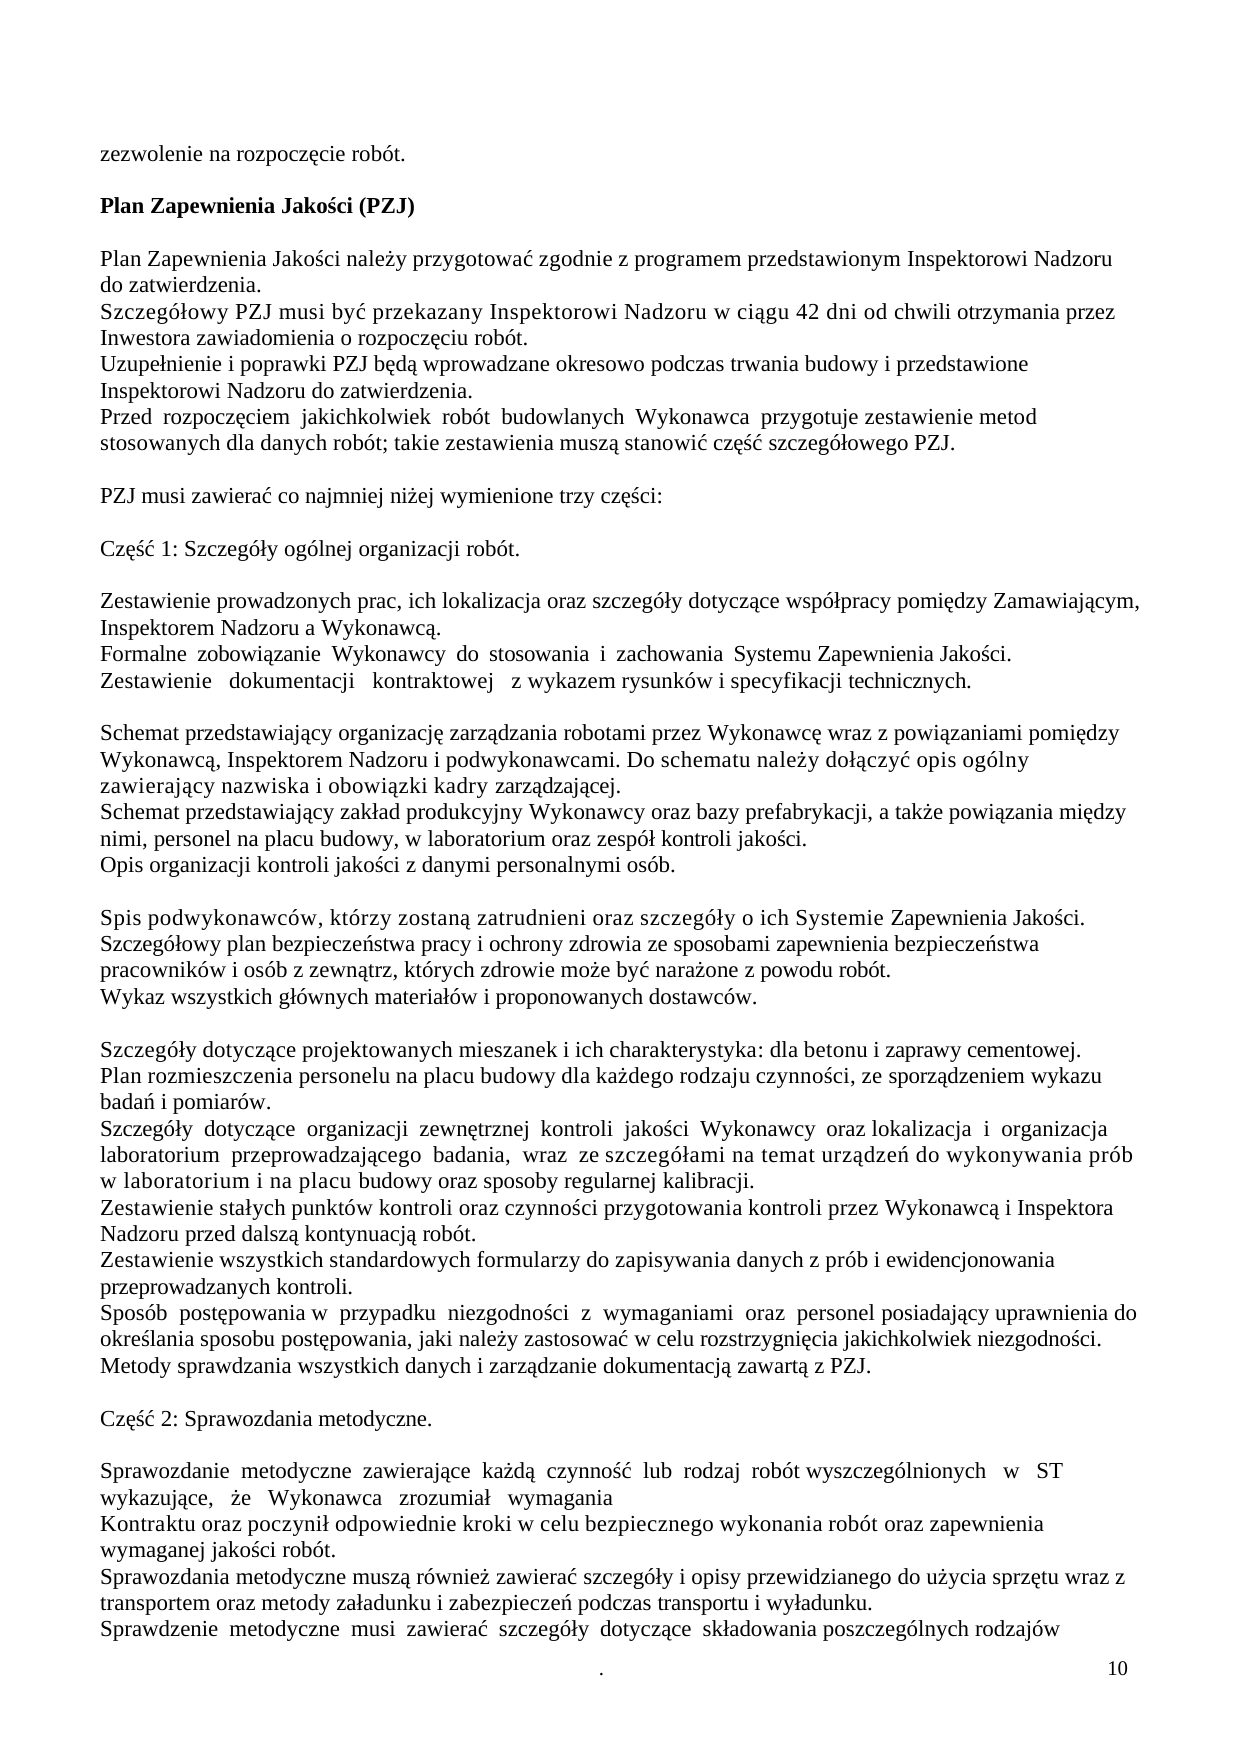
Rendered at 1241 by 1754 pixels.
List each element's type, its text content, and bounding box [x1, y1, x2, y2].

list Część 1: Szczegóły ogólnej organizacji robót. [100, 535, 1140, 561]
list PZJ musi zawierać co najmniej niżej wymienione trzy części: [100, 482, 1140, 508]
list Uzupełnienie i poprawki PZJ będą wprowadzane okresowo podczas trwania budowy i przedstawione Inspektorowi Nadzoru do zatwierdzenia. [100, 350, 1140, 403]
list Zestawienie prowadzonych prac, ich lokalizacja oraz szczegóły dotyczące współpracy pomiędzy Zamawiającym, Inspektorem Nadzoru a Wykonawcą. [100, 588, 1140, 640]
list Wykaz wszystkich głównych materiałów i proponowanych dostawców. [100, 983, 1140, 1009]
list Sprawozdanie metodyczne zawierające każdą czynność lub rodzaj robót wyszczególnionych w ST wykazujące, że Wykonawca zrozumiał wymagania [100, 1457, 1140, 1510]
list Spis podwykonawców, którzy zostaną zatrudnieni oraz szczegóły o ich Systemie Zapewnienia Jakości. [100, 904, 1140, 930]
list Plan Zapewnienia Jakości (PZJ) [100, 192, 1140, 219]
list Szczegółowy plan bezpieczeństwa pracy i ochrony zdrowia ze sposobami zapewnienia bezpieczeństwa pracowników i osób z zewnątrz, których zdrowie może być narażone z powodu robót. [100, 930, 1140, 983]
list Szczegóły dotyczące organizacji zewnętrznej kontroli jakości Wykonawcy oraz lokalizacja i organizacja laboratorium przeprowadzającego badania, wraz ze szczegółami na temat urządzeń do wykonywania prób w laboratorium i na placu budowy oraz sposoby regularnej kalibracji. [100, 1115, 1140, 1194]
list Plan Zapewnienia Jakości należy przygotować zgodnie z programem przedstawionym Inspektorowi Nadzoru do zatwierdzenia. [100, 245, 1140, 298]
list Formalne zobowiązanie Wykonawcy do stosowania i zachowania Systemu Zapewnienia Jakości. [100, 640, 1140, 667]
list Zestawienie wszystkich standardowych formularzy do zapisywania danych z prób i ewidencjonowania przeprowadzanych kontroli. [100, 1246, 1140, 1299]
list Szczegóły dotyczące projektowanych mieszanek i ich charakterystyka: dla betonu i zaprawy cementowej. [100, 1036, 1140, 1062]
list Szczegółowy PZJ musi być przekazany Inspektorowi Nadzoru w ciągu 42 dni od chwili otrzymania przez Inwestora zawiadomienia o rozpoczęciu robót. [100, 298, 1140, 350]
list Przed rozpoczęciem jakichkolwiek robót budowlanych Wykonawca przygotuje zestawienie metod stosowanych dla danych robót; takie zestawienia muszą stanowić część szczegółowego PZJ. [100, 403, 1140, 456]
list Opis organizacji kontroli jakości z danymi personalnymi osób. [100, 851, 1140, 877]
list Kontraktu oraz poczynił odpowiednie kroki w celu bezpiecznego wykonania robót oraz zapewnienia wymaganej jakości robót. [100, 1510, 1140, 1563]
list Plan rozmieszczenia personelu na placu budowy dla każdego rodzaju czynności, ze sporządzeniem wykazu badań i pomiarów. [100, 1062, 1140, 1115]
list Schemat przedstawiający zakład produkcyjny Wykonawcy oraz bazy prefabrykacji, a także powiązania między nimi, personel na placu budowy, w laboratorium oraz zespół kontroli jakości. [100, 798, 1140, 851]
list Zestawienie dokumentacji kontraktowej z wykazem rysunków i specyfikacji technicznych. [100, 667, 1140, 693]
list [100, 139, 1140, 166]
list Sprawozdania metodyczne muszą również zawierać szczegóły i opisy przewidzianego do użycia sprzętu wraz z transportem oraz metody załadunku i zabezpieczeń podczas transportu i wyładunku. [100, 1563, 1140, 1615]
list Część 2: Sprawozdania metodyczne. [100, 1404, 1140, 1431]
list Schemat przedstawiający organizację zarządzania robotami przez Wykonawcę wraz z powiązaniami pomiędzy Wykonawcą, Inspektorem Nadzoru i podwykonawcami. Do schematu należy dołączyć opis ogólny zawierający nazwiska i obowiązki kadry zarządzającej. [100, 719, 1140, 798]
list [100, 1615, 1140, 1642]
list Sposób postępowania w przypadku niezgodności z wymaganiami oraz personel posiadający uprawnienia do określania sposobu postępowania, jaki należy zastosować w celu rozstrzygnięcia jakichkolwiek niezgodności. [100, 1299, 1140, 1352]
list Zestawienie stałych punktów kontroli oraz czynności przygotowania kontroli przez Wykonawcą i Inspektora Nadzoru przed dalszą kontynuacją robót. [100, 1194, 1140, 1246]
list Metody sprawdzania wszystkich danych i zarządzanie dokumentacją zawartą z PZJ. [100, 1352, 1140, 1378]
